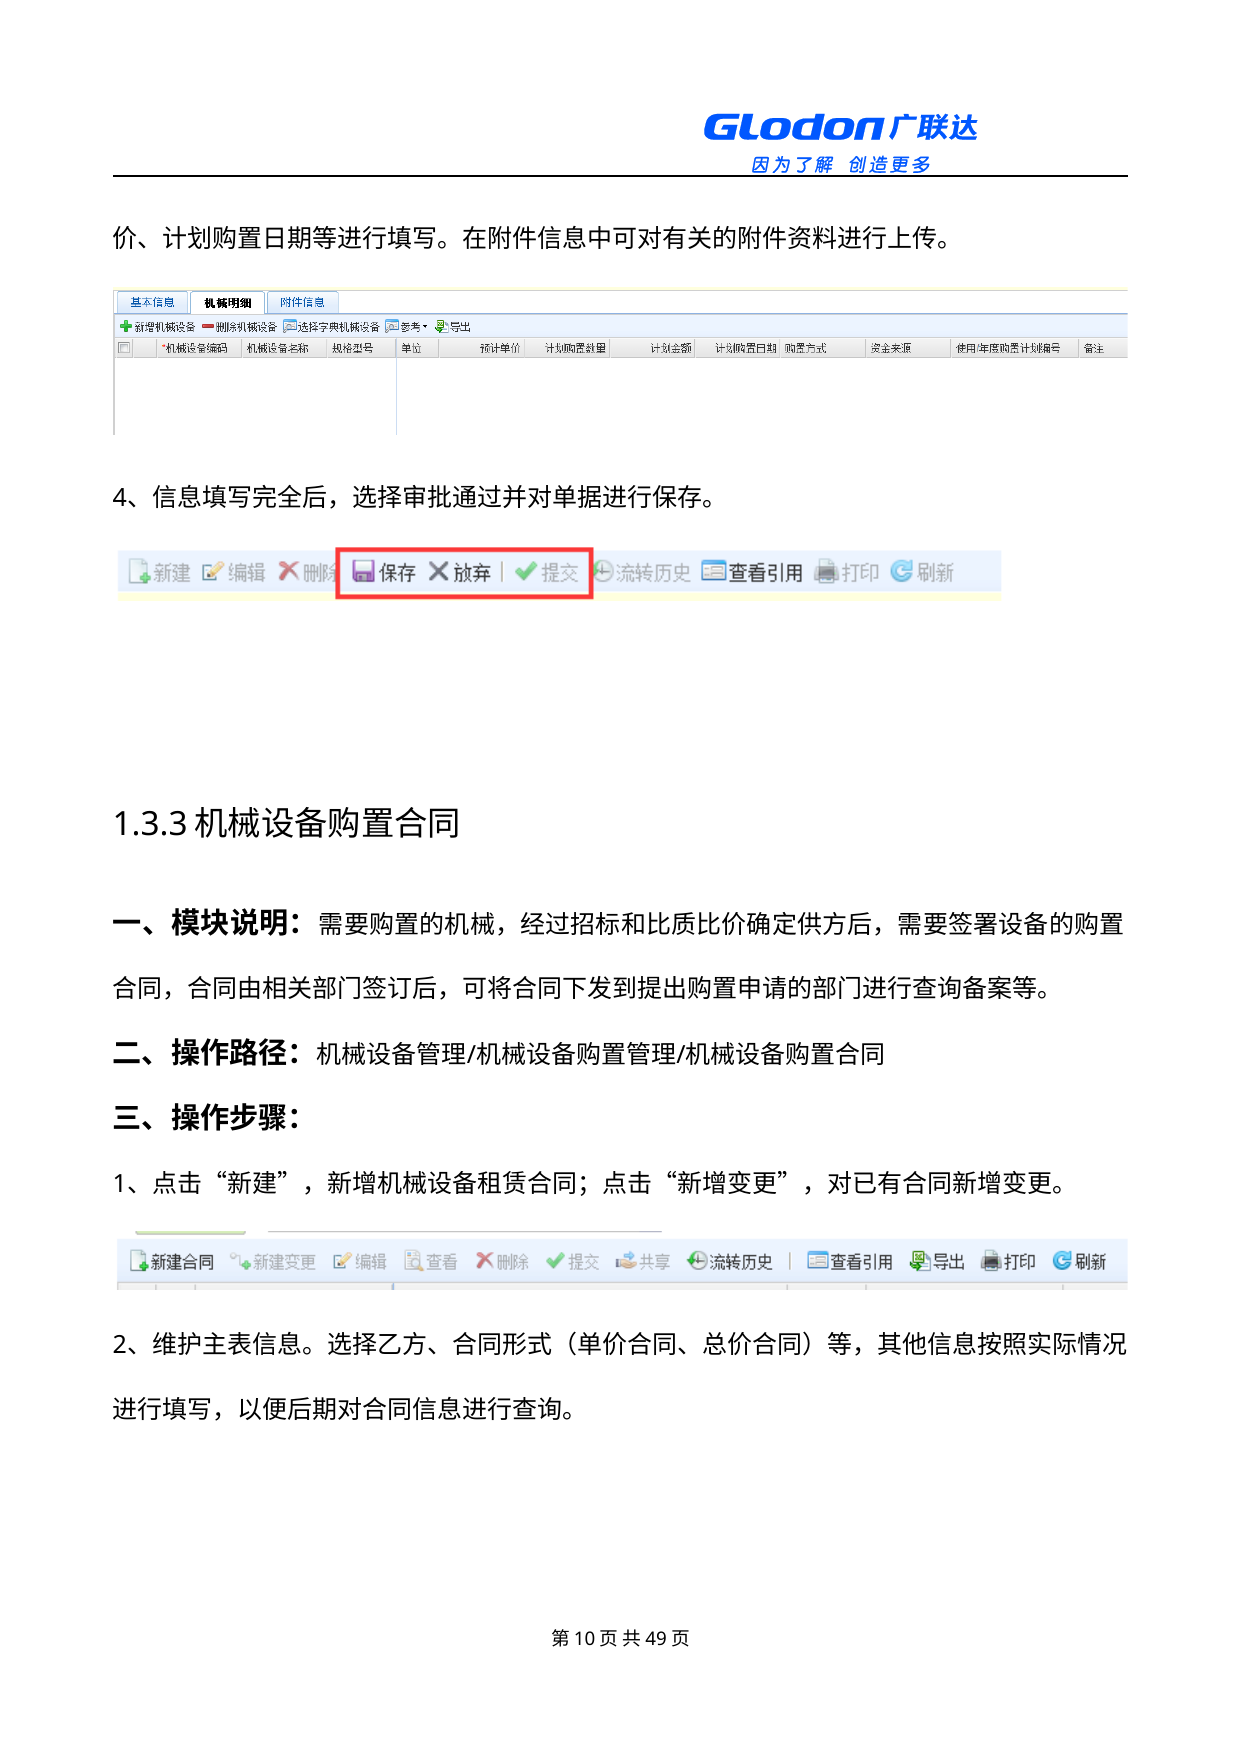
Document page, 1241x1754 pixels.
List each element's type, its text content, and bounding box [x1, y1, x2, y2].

text 三、操作步骤： [112, 1084, 1128, 1149]
picture [112, 287, 1128, 435]
text 一、模块说明：需要购置的机械，经过招标和比质比价确定供方后，需要签署设备的购置合同，合同由相关部门签订后，可将合同下发到提出购置申请的部门进行查询备案等。 [112, 889, 1128, 1019]
picture [112, 546, 1002, 601]
subtitle 1.3.3机械设备购置合同 [112, 788, 1128, 853]
picture [112, 1231, 1128, 1290]
text 1、点击“新建”，新增机械设备租赁合同；点击“新增变更”，对已有合同新增变更。 [112, 1149, 1128, 1214]
text 2、维护主表信息。选择乙方、合同形式（单价合同、总价合同）等，其他信息按照实际情况进行填写，以便后期对合同信息进行查询。 [112, 1310, 1128, 1440]
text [112, 204, 1128, 269]
text 4、信息填写完全后，选择审批通过并对单据进行保存。 [112, 463, 1128, 528]
text 二、操作路径：机械设备管理/机械设备购置管理/机械设备购置合同 [112, 1019, 1128, 1084]
